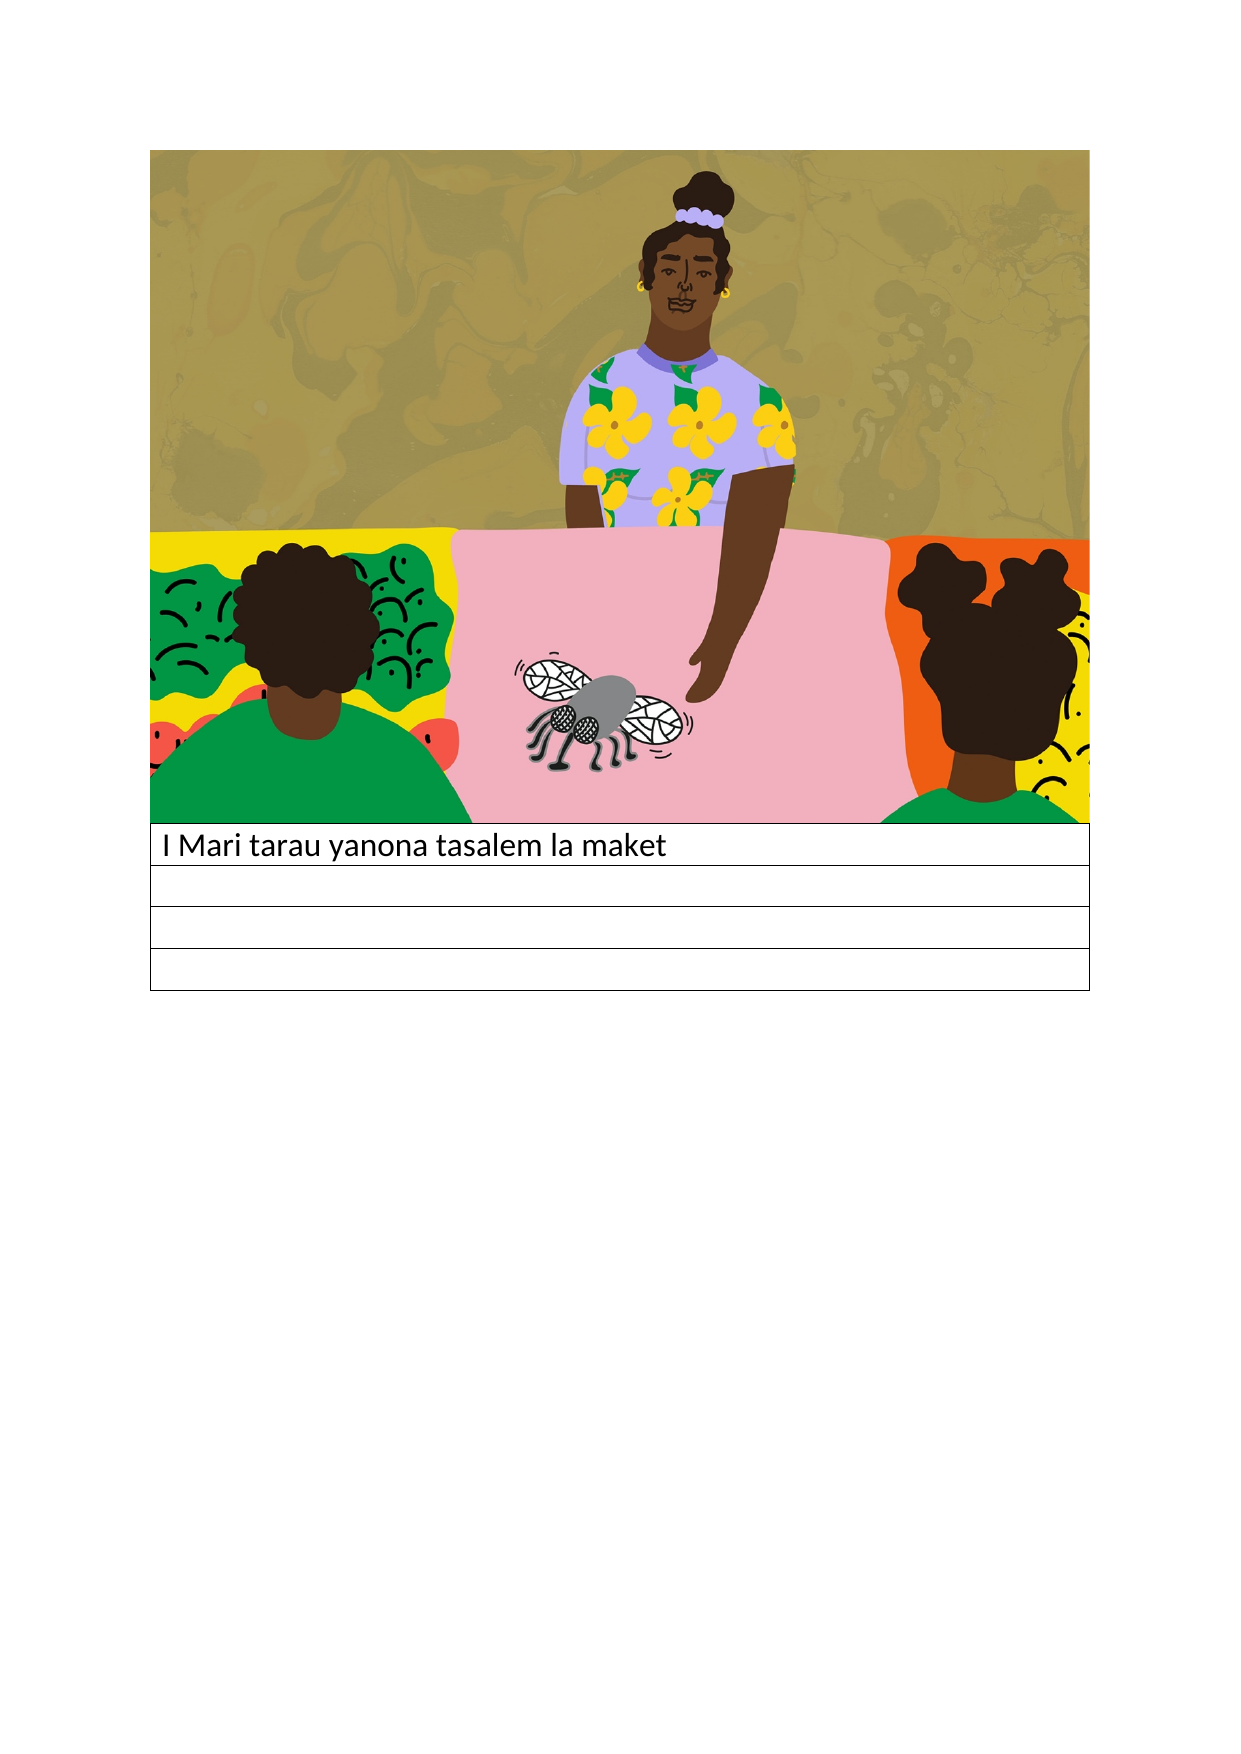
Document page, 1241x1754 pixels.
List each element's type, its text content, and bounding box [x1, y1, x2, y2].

table_cell [151, 866, 1089, 906]
picture [150, 150, 1090, 823]
table_cell [151, 949, 1089, 990]
table_header I Mari tarau yanona tasalem la maket [151, 824, 1089, 864]
table_cell [151, 907, 1089, 948]
